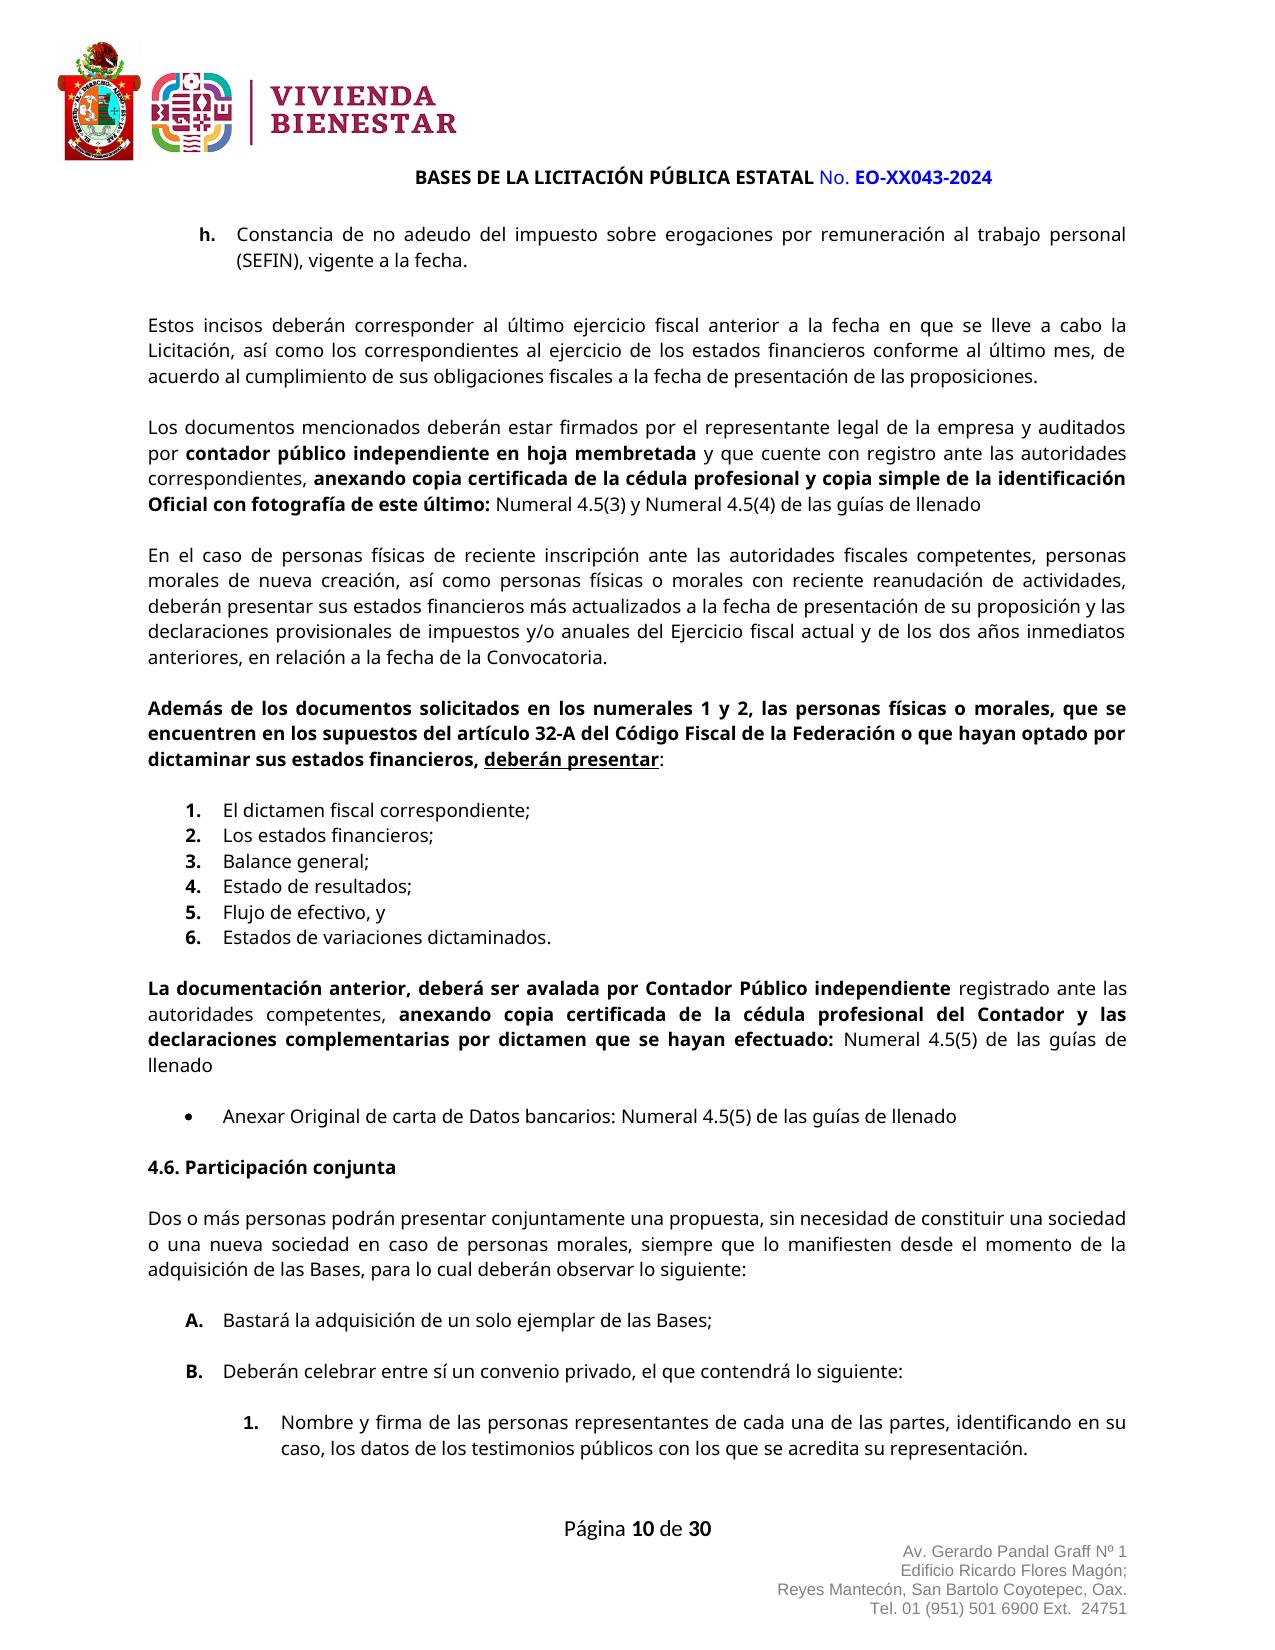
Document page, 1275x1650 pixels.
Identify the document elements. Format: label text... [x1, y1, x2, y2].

list Flujo de efectivo, y [185, 899, 1127, 925]
text Además de los documentos solicitados en los numerales 1 y 2, las personas físicas o morales, que se encuentren en los supuestos del artículo 32-A del Código Fiscal de la Federación o que hayan optado por dictaminar sus estados financieros, deberán presentar: [148, 695, 1127, 772]
picture [55, 41, 143, 163]
list Estados de variaciones dictaminados. [185, 925, 1127, 950]
list Constancia de no adeudo del impuesto sobre erogaciones por remuneración al trabajo personal (SEFIN), vigente a la fecha. [199, 221, 1127, 272]
list Los estados financieros; [185, 823, 1127, 848]
text Los documentos mencionados deberán estar firmados por el representante legal de la empresa y auditados por contador público independiente en hoja membretada y que cuente con registro ante las autoridades correspondientes, anexando copia certificada de la cédula profesional y copia simple de la identificación Oficial con fotografía de este último: Numeral 4.5(3) y Numeral 4.5(4) de las guías de llenado [148, 414, 1127, 516]
text Dos o más personas podrán presentar conjuntamente una propuesta, sin necesidad de constituir una sociedad o una nueva sociedad en caso de personas morales, siempre que lo manifiesten desde el momento de la adquisición de las Bases, para lo cual deberán observar lo siguiente: [148, 1205, 1127, 1282]
list Deberán celebrar entre sí un convenio privado, el que contendrá lo siguiente: [185, 1358, 1127, 1384]
list Nombre y firma de las personas representantes de cada una de las partes, identificando en su caso, los datos de los testimonios públicos con los que se acredita su representación. [243, 1409, 1127, 1461]
list Estado de resultados; [185, 874, 1127, 899]
text En el caso de personas físicas de reciente inscripción ante las autoridades fiscales competentes, personas morales de nueva creación, así como personas físicas o morales con reciente reanudación de actividades, deberán presentar sus estados financieros más actualizados a la fecha de presentación de su proposición y las declaraciones provisionales de impuestos y/o anuales del Ejercicio fiscal actual y de los dos años inmediatos anteriores, en relación a la fecha de la Convocatoria. [148, 542, 1127, 669]
list Bastará la adquisición de un solo ejemplar de las Bases; [185, 1307, 1127, 1333]
text 4.6. Participación conjunta [148, 1154, 1127, 1180]
text La documentación anterior, deberá ser avalada por Contador Público independiente registrado ante las autoridades competentes, anexando copia certificada de la cédula profesional del Contador y las declaraciones complementarias por dictamen que se hayan efectuado: Numeral 4.5(5) de las guías de llenado [148, 976, 1127, 1078]
picture [147, 64, 473, 161]
list El dictamen fiscal correspondiente; [185, 797, 1127, 823]
list Anexar Original de carta de Datos bancarios: Numeral 4.5(5) de las guías de llenado [185, 1103, 1127, 1129]
text Estos incisos deberán corresponder al último ejercicio fiscal anterior a la fecha en que se lleve a cabo la Licitación, así como los correspondientes al ejercicio de los estados financieros conforme al último mes, de acuerdo al cumplimiento de sus obligaciones fiscales a la fecha de presentación de las proposiciones. [148, 312, 1127, 389]
list Balance general; [185, 848, 1127, 874]
